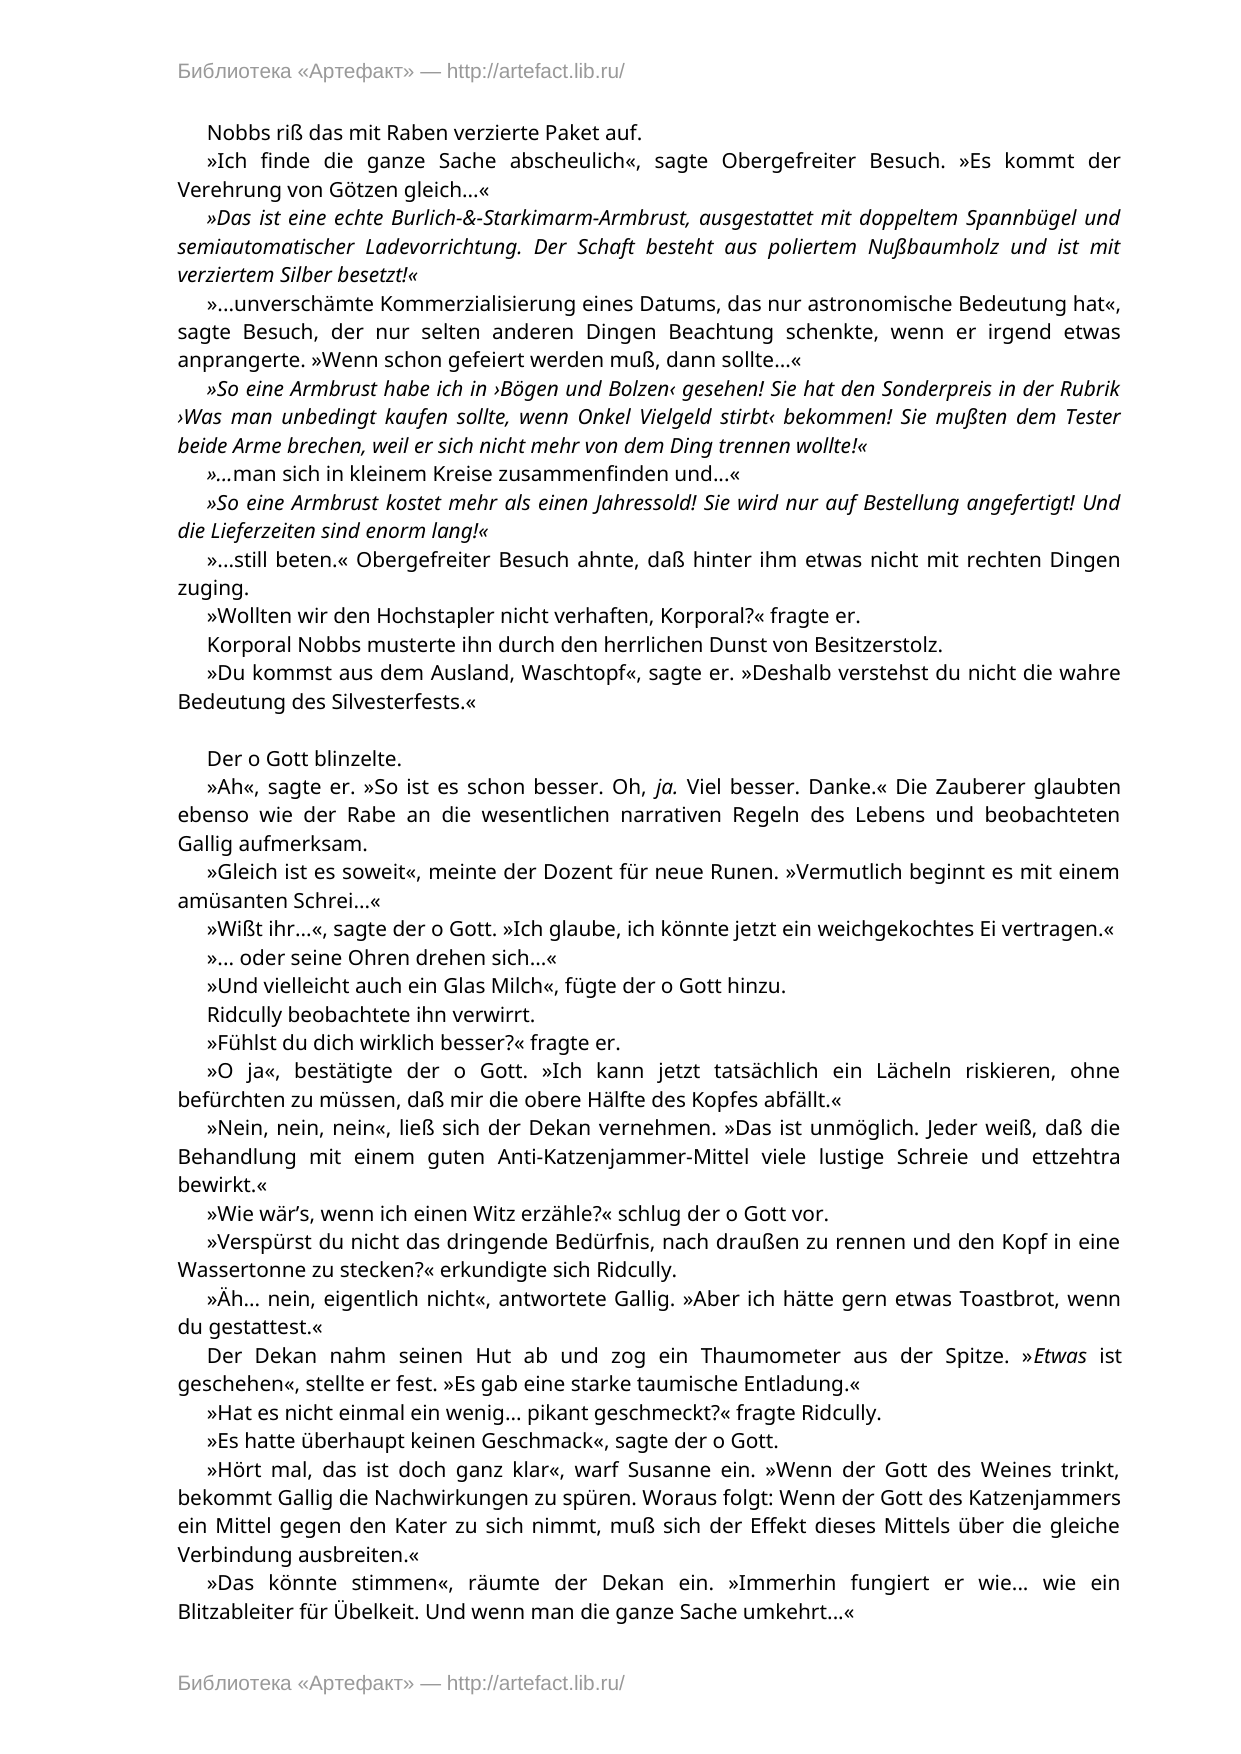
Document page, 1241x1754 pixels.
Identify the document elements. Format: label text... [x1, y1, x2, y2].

text Der Dekan nahm seinen Hut ab und zog ein Thaumometer aus der Spitze. »Etwas ist geschehen«, stellte er fest. »Es gab eine starke taumische Entladung.« [177, 1341, 1122, 1398]
text »Es hatte überhaupt keinen Geschmack«, sagte der o Gott. [177, 1426, 1122, 1455]
text »Und vielleicht auch ein Glas Milch«, fügte der o Gott hinzu. [177, 971, 1122, 1000]
text »...still beten.« Obergefreiter Besuch ahnte, daß hinter ihm etwas nicht mit rechten Dingen zuging. [177, 545, 1122, 602]
text »Gleich ist es soweit«, meinte der Dozent für neue Runen. »Vermutlich beginnt es mit einem amüsanten Schrei...« [177, 857, 1122, 914]
text »Wollten wir den Hochstapler nicht verhaften, Korporal?« fragte er. [177, 602, 1122, 630]
text »Wißt ihr...«, sagte der o Gott. »Ich glaube, ich könnte jetzt ein weichgekochtes Ei vertragen.« [177, 914, 1122, 943]
text »Verspürst du nicht das dringende Bedürfnis, nach draußen zu rennen und den Kopf in eine Wassertonne zu stecken?« erkundigte sich Ridcully. [177, 1227, 1122, 1284]
text »...unverschämte Kommerzialisierung eines Datums, das nur astronomische Bedeutung hat«, sagte Besuch, der nur selten anderen Dingen Beachtung schenkte, wenn er irgend etwas anprangerte. »Wenn schon gefeiert werden muß, dann sollte...« [177, 289, 1122, 374]
text »Hat es nicht einmal ein wenig... pikant geschmeckt?« fragte Ridcully. [177, 1398, 1122, 1426]
text »O ja«, bestätigte der o Gott. »Ich kann jetzt tatsächlich ein Lächeln riskieren, ohne befürchten zu müssen, daß mir die obere Hälfte des Kopfes abfällt.« [177, 1057, 1122, 1113]
text »Ah«, sagte er. »So ist es schon besser. Oh, ja. Viel besser. Danke.« Die Zauberer glaubten ebenso wie der Rabe an die wesentlichen narrativen Regeln des Lebens und beobachteten Gallig aufmerksam. [177, 772, 1122, 857]
text Nobbs riß das mit Raben verzierte Paket auf. [177, 118, 1122, 147]
text »Äh... nein, eigentlich nicht«, antwortete Gallig. »Aber ich hätte gern etwas Toastbrot, wenn du gestattest.« [177, 1284, 1122, 1341]
text »...man sich in kleinem Kreise zusammenfinden und...« [177, 459, 1122, 488]
text »Nein, nein, nein«, ließ sich der Dekan vernehmen. »Das ist unmöglich. Jeder weiß, daß die Behandlung mit einem guten Anti-Katzenjammer-Mittel viele lustige Schreie und ettzehtra bewirkt.« [177, 1113, 1122, 1199]
text »Du kommst aus dem Ausland, Waschtopf«, sagte er. »Deshalb verstehst du nicht die wahre Bedeutung des Silvesterfests.« [177, 658, 1122, 715]
text »Ich finde die ganze Sache abscheulich«, sagte Obergefreiter Besuch. »Es kommt der Verehrung von Götzen gleich...« [177, 147, 1122, 203]
text »Fühlst du dich wirklich besser?« fragte er. [177, 1028, 1122, 1057]
text »Das ist eine echte Burlich-&-Starkimarm-Armbrust, ausgestattet mit doppeltem Spannbügel und semiautomatischer Ladevorrichtung. Der Schaft besteht aus poliertem Nußbaumholz und ist mit verziertem Silber besetzt!« [177, 203, 1122, 289]
text Korporal Nobbs musterte ihn durch den herrlichen Dunst von Besitzerstolz. [177, 630, 1122, 658]
text »So eine Armbrust habe ich in ›Bögen und Bolzen‹ gesehen! Sie hat den Sonderpreis in der Rubrik ›Was man unbedingt kaufen sollte, wenn Onkel Vielgeld stirbt‹ bekommen! Sie mußten dem Tester beide Arme brechen, weil er sich nicht mehr von dem Ding trennen wollte!« [177, 374, 1122, 459]
text »Das könnte stimmen«, räumte der Dekan ein. »Immerhin fungiert er wie... wie ein Blitzableiter für Übelkeit. Und wenn man die ganze Sache umkehrt...« [177, 1568, 1122, 1625]
text »Hört mal, das ist doch ganz klar«, warf Susanne ein. »Wenn der Gott des Weines trinkt, bekommt Gallig die Nachwirkungen zu spüren. Woraus folgt: Wenn der Gott des Katzenjammers ein Mittel gegen den Kater zu sich nimmt, muß sich der Effekt dieses Mittels über die gleiche Verbindung ausbreiten.« [177, 1455, 1122, 1568]
text »... oder seine Ohren drehen sich...« [177, 943, 1122, 971]
text Der o Gott blinzelte. [177, 744, 1122, 772]
text »Wie wär’s, wenn ich einen Witz erzähle?« schlug der o Gott vor. [177, 1199, 1122, 1227]
text »So eine Armbrust kostet mehr als einen Jahressold! Sie wird nur auf Bestellung angefertigt! Und die Lieferzeiten sind enorm lang!« [177, 488, 1122, 545]
text Ridcully beobachtete ihn verwirrt. [177, 1000, 1122, 1028]
